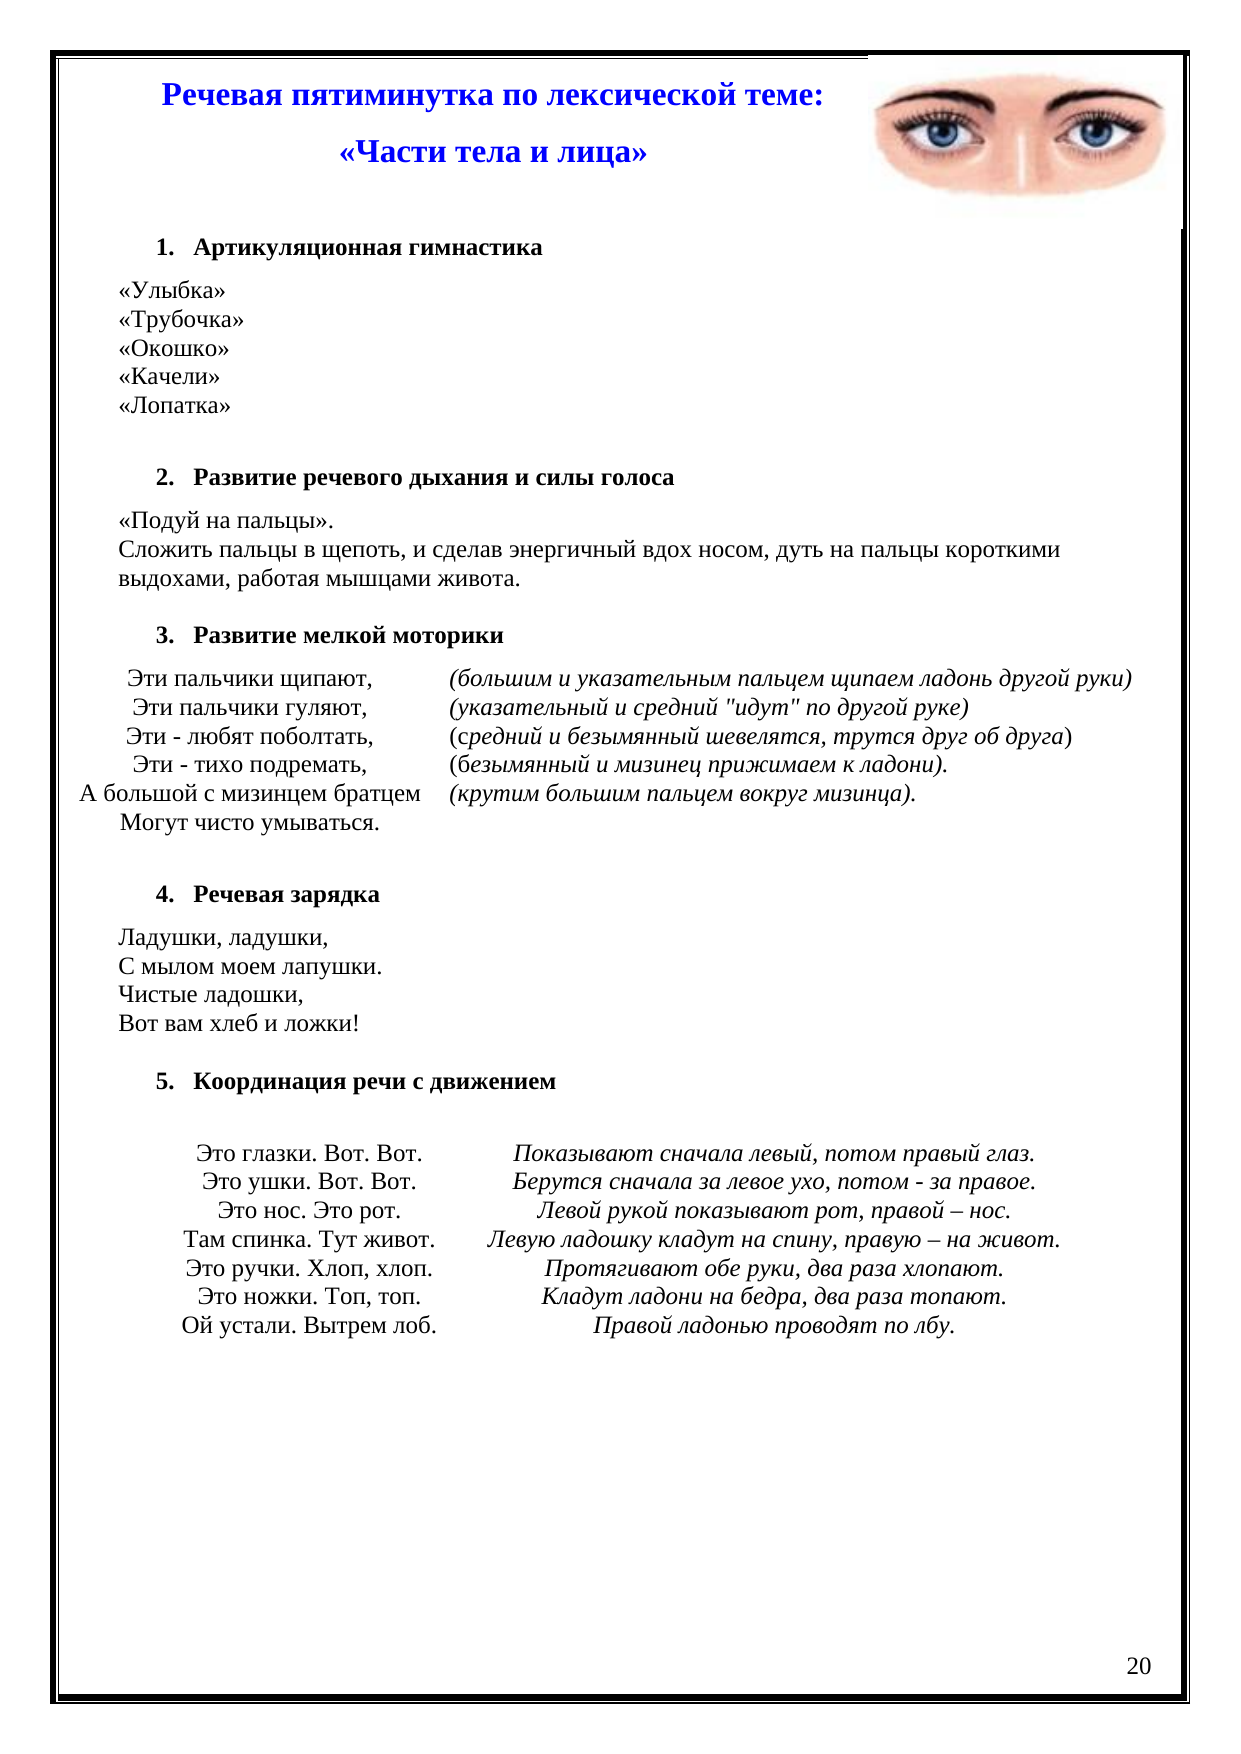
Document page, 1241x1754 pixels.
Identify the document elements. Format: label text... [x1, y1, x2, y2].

text Речевая пятиминутка по лексической теме: «Части тела и лица» [118, 74, 868, 170]
list Речевая зарядка [156, 879, 1152, 908]
text «Лопатка» [118, 390, 1152, 419]
table_header (большим и указательным пальцем щипаем ладонь другой руки) (указательный и средний "идут" по другой руке) (средний и безымянный шевелятся, трутся друг об друга) (безымянный и мизинец прижимаем к ладони). (крутим большим пальцем вокруг мизинца). [438, 663, 1149, 836]
text «Качели» [118, 361, 1152, 390]
table_header Показывают сначала левый, потом правый глаз. Берутся сначала за левое ухо, потом - за правое. Левой рукой показывают рот, правой – нос. Левую ладошку кладут на спину, правую – на живот. Протягивают обе руки, два раза хлопают. Кладут ладони на бедра, два раза топают. Правой ладонью проводят по лбу. [474, 1138, 1074, 1368]
text «Улыбка» [118, 275, 1152, 304]
list Координация речи с движением [156, 1066, 1152, 1094]
text «Подуй на пальцы». Сложить пальцы в щепоть, и сделав энергичный вдох носом, дуть на пальцы короткими выдохами, работая мышцами живота. [118, 505, 1152, 591]
list Развитие мелкой моторики [156, 620, 1152, 649]
text «Окошко» [118, 333, 1152, 361]
list Развитие речевого дыхания и силы голоса [156, 462, 1152, 491]
picture [868, 55, 1183, 229]
table_header Это глазки. Вот. Вот. Это ушки. Вот. Вот. Это нос. Это рот. Там спинка. Тут живот. Это ручки. Хлоп, хлоп. Это ножки. Топ, топ. Ой устали. Вытрем лоб. [144, 1138, 474, 1368]
table_header Эти пальчики щипают, Эти пальчики гуляют, Эти - любят поболтать, Эти - тихо подремать, А большой с мизинцем братцем Могут чисто умываться. [62, 663, 438, 836]
text Ладушки, ладушки, С мылом моем лапушки. Чистые ладошки, Вот вам хлеб и ложки! [118, 922, 1152, 1037]
list Артикуляционная гимнастика [156, 232, 1152, 261]
text «Трубочка» [118, 304, 1152, 333]
